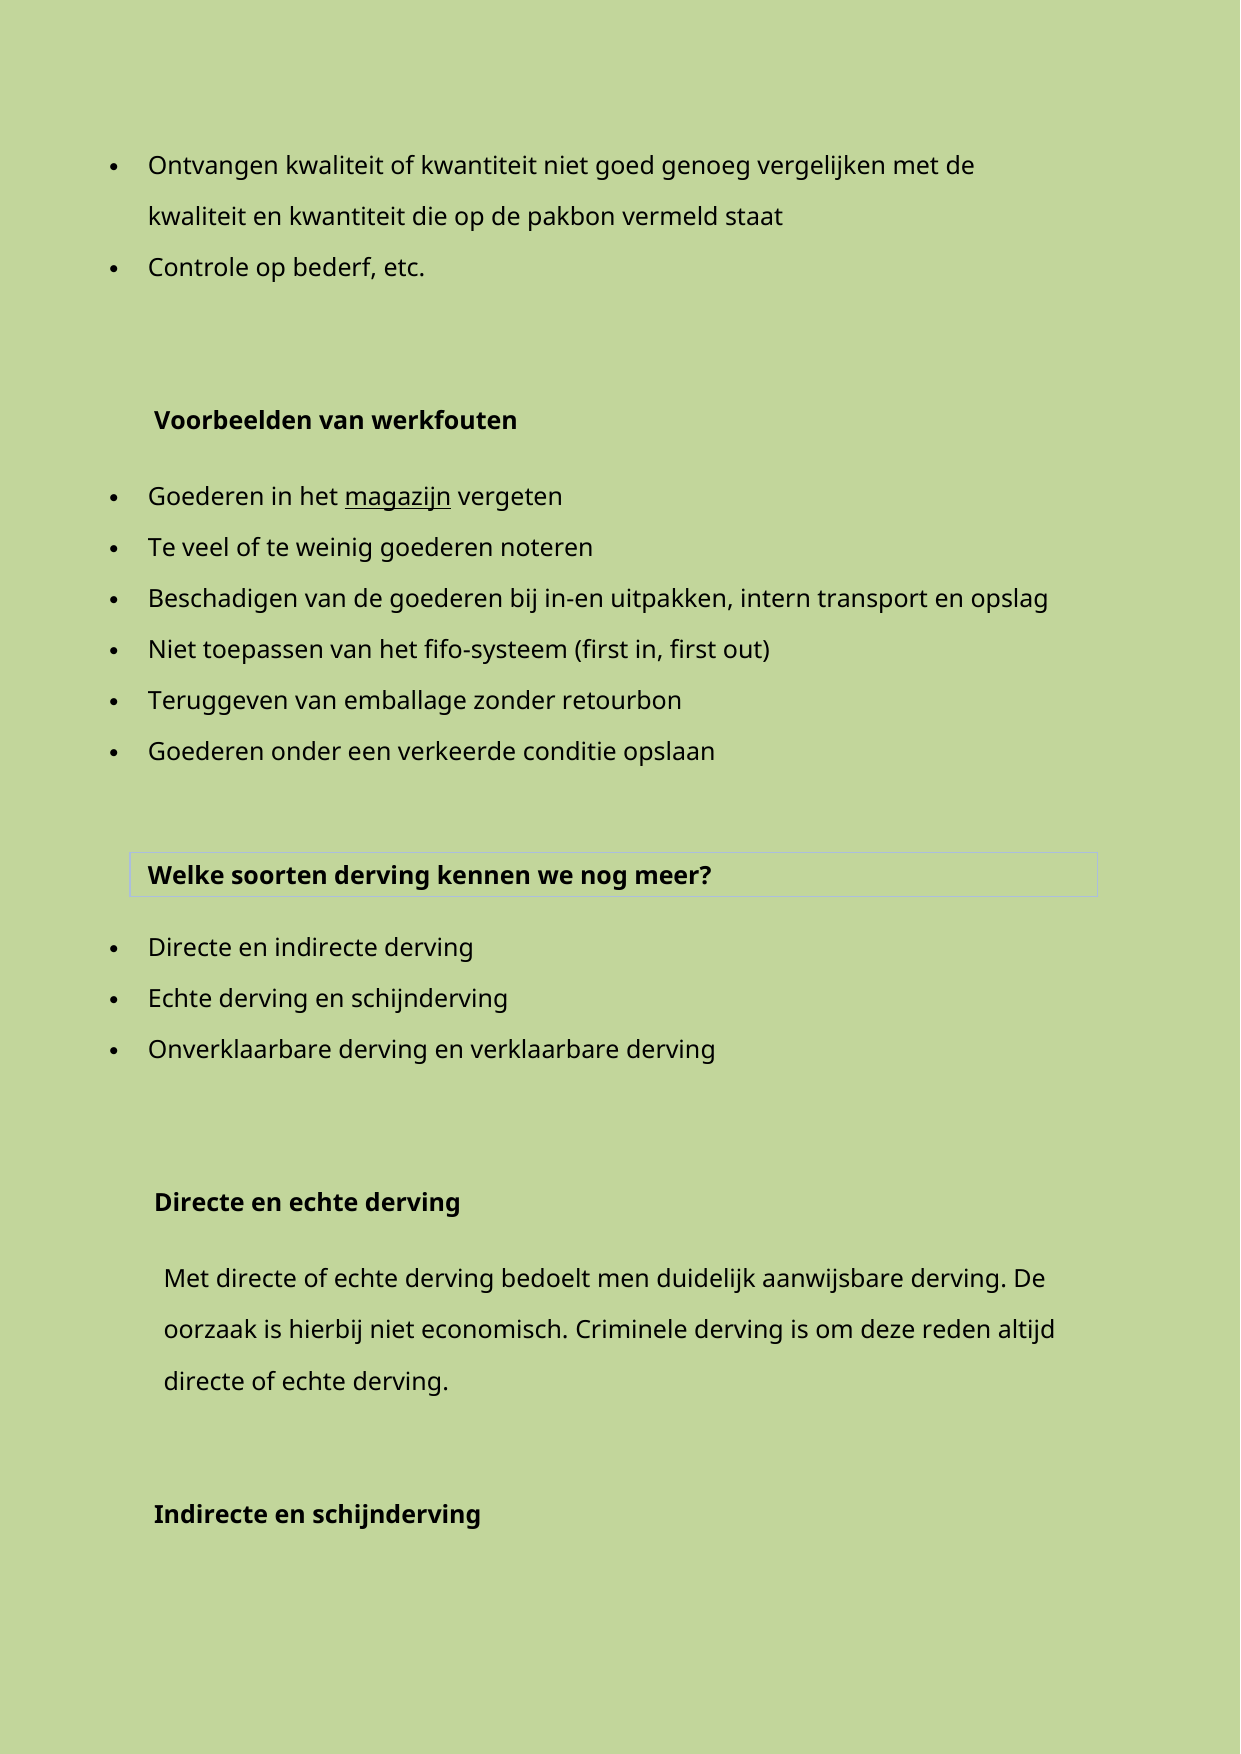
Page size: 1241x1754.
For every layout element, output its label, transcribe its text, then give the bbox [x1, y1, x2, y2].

subtitle Voorbeelden van werkfouten [154, 403, 1093, 437]
list Goederen onder een verkeerde conditie opslaan [110, 734, 1055, 768]
list Echte derving en schijnderving [110, 981, 1055, 1015]
list Goederen in het magazijn vergeten [110, 479, 1055, 513]
list Te veel of te weinig goederen noteren [110, 530, 1055, 564]
list Niet toepassen van het fifo-systeem (first in, first out) [110, 632, 1055, 666]
subtitle Indirecte en schijnderving [154, 1497, 1093, 1531]
subtitle Directe en echte derving [154, 1185, 1093, 1219]
list Onverklaarbare derving en verklaarbare derving [110, 1032, 1055, 1066]
list Directe en indirecte derving [110, 930, 1055, 964]
list Ontvangen kwaliteit of kwantiteit niet goed genoeg vergelijken met de kwaliteit en kwantiteit die op de pakbon vermeld staat [148, 148, 1093, 233]
list Teruggeven van emballage zonder retourbon [110, 683, 1055, 717]
subtitle Welke soorten derving kennen we nog meer? [131, 853, 1097, 896]
list Controle op bederf, etc. [110, 250, 1055, 284]
text Met directe of echte derving bedoelt men duidelijk aanwijsbare derving. De oorzaak is hierbij niet economisch. Criminele derving is om deze reden altijd directe of echte derving. [163, 1261, 1077, 1397]
list Beschadigen van de goederen bij in-en uitpakken, intern transport en opslag [110, 581, 1055, 615]
